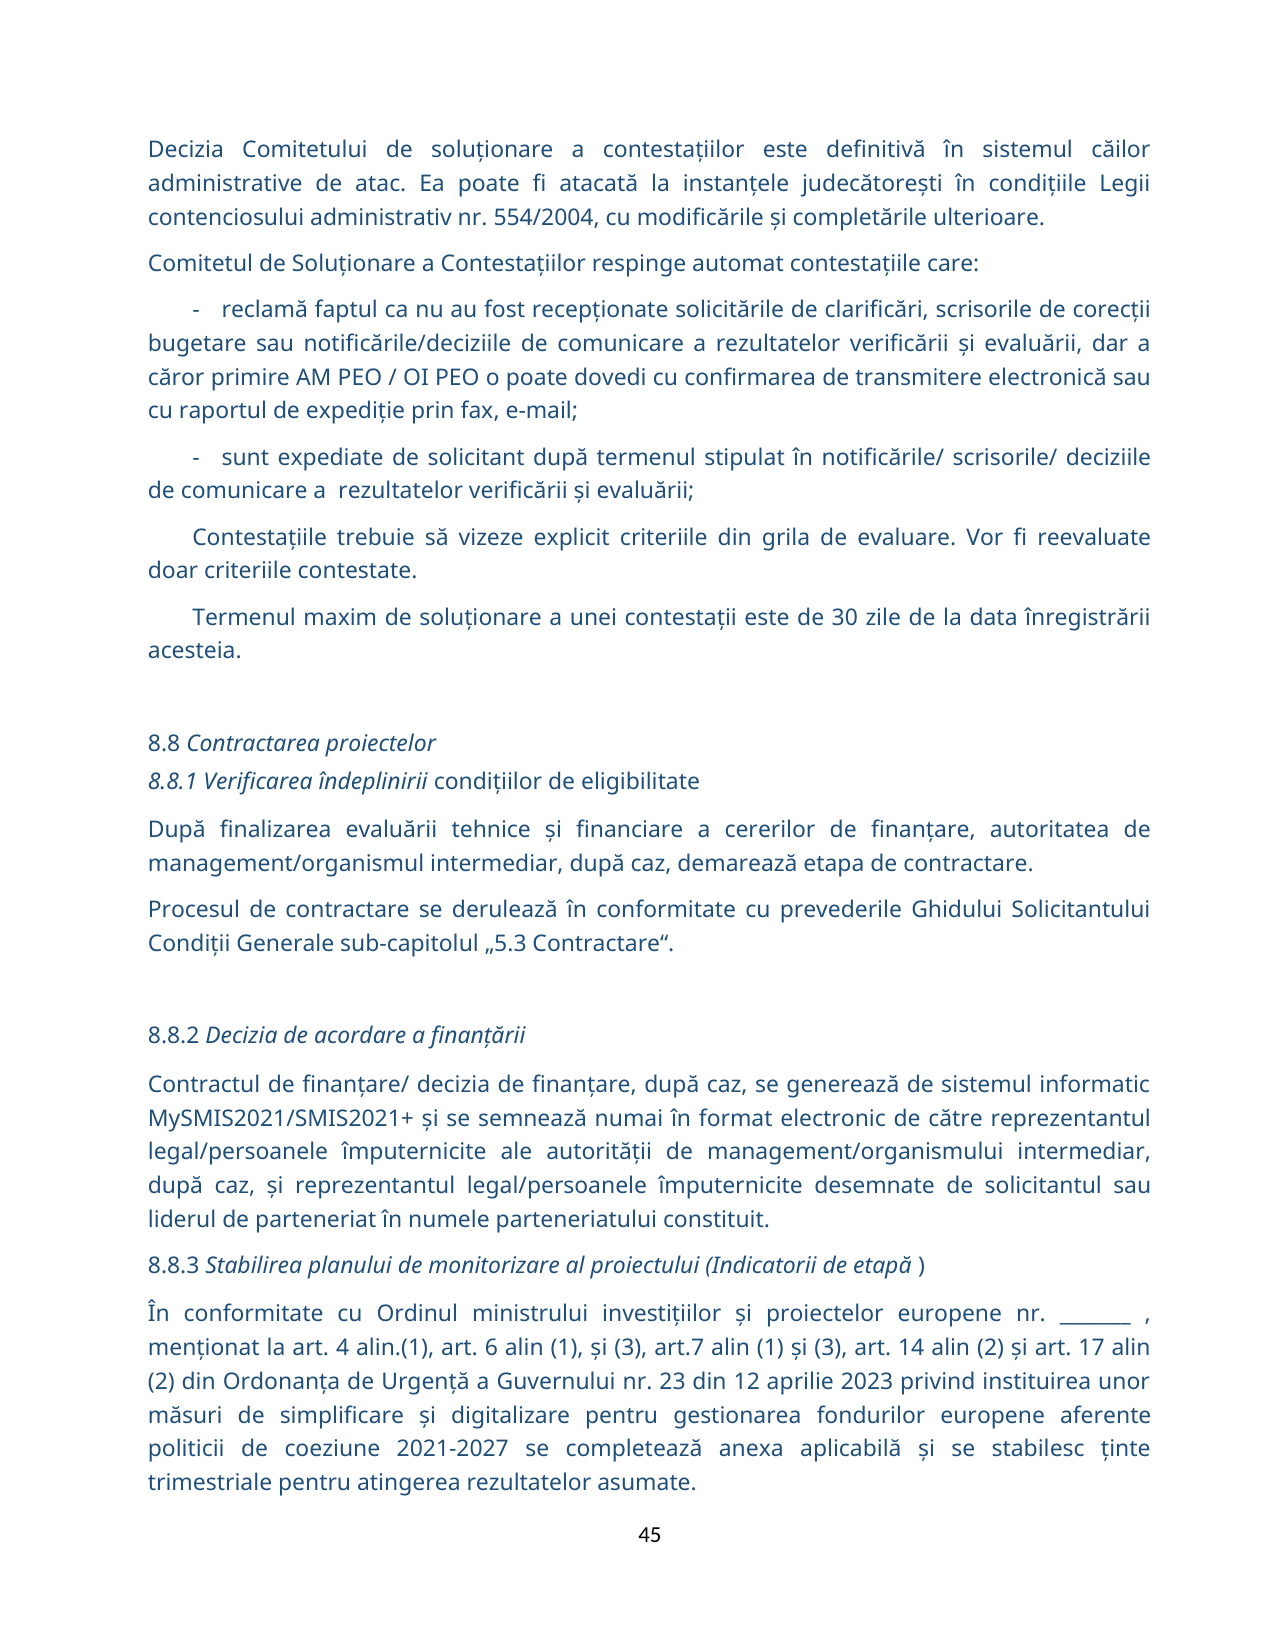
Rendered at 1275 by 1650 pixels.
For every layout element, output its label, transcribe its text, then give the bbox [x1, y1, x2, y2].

text Decizia Comitetului de soluționare a contestațiilor este definitivă în sistemul căilor administrative de atac. Ea poate fi atacată la instanțele judecătorești în condițiile Legii contenciosului administrativ nr. 554/2004, cu modificările și completările ulterioare. [148, 133, 1152, 232]
text Contractul de finanțare/ decizia de finanțare, după caz, se generează de sistemul informatic MySMIS2021/SMIS2021+ și se semnează numai în format electronic de către reprezentantul legal/persoanele împuternicite ale autorității de management/organismului intermediar, după caz, și reprezentantul legal/persoanele împuternicite desemnate de solicitantul sau liderul de parteneriat în numele parteneriatului constituit. [148, 1068, 1152, 1234]
subtitle 8.8.1 Verificarea îndeplinirii condițiilor de eligibilitate [148, 764, 1152, 796]
text - reclamă faptul ca nu au fost recepționate solicitările de clarificări, scrisorile de corecții bugetare sau notificările/deciziile de comunicare a rezultatelor verificării și evaluării, dar a căror primire AM PEO / OI PEO o poate dovedi cu confirmarea de transmitere electronică sau cu raportul de expediție prin fax, e-mail; [148, 293, 1152, 425]
text În conformitate cu Ordinul ministrului investițiilor și proiectelor europene nr. _______ , menționat la art. 4 alin.(1), art. 6 alin (1), și (3), art.7 alin (1) și (3), art. 14 alin (2) și art. 17 alin (2) din Ordonanța de Urgență a Guvernului nr. 23 din 12 aprilie 2023 privind instituirea unor măsuri de simplificare și digitalizare pentru gestionarea fondurilor europene aferente politicii de coeziune 2021-2027 se completează anexa aplicabilă și se stabilesc ținte trimestriale pentru atingerea rezultatelor asumate. [148, 1297, 1152, 1497]
text Procesul de contractare se derulează în conformitate cu prevederile Ghidului Solicitantului Condiții Generale sub-capitolul „5.3 Contractare“. [148, 893, 1152, 958]
text Comitetul de Soluționare a Contestațiilor respinge automat contestațiile care: [148, 247, 1152, 278]
text Contestațiile trebuie să vizeze explicit criteriile din grila de evaluare. Vor fi reevaluate doar criteriile contestate. [148, 520, 1152, 585]
subtitle 8.8.2 Decizia de acordare a finanțării [148, 1019, 1152, 1051]
subtitle 8.8.3 Stabilirea planului de monitorizare al proiectului (Indicatorii de etapă ) [148, 1249, 1152, 1280]
text - sunt expediate de solicitant după termenul stipulat în notificările/ scrisorile/ deciziile de comunicare a rezultatelor verificării și evaluării; [148, 440, 1152, 505]
text După finalizarea evaluării tehnice și financiare a cererilor de finanțare, autoritatea de management/organismul intermediar, după caz, demarează etapa de contractare. [148, 813, 1152, 878]
subtitle 8.8 Contractarea proiectelor [148, 727, 1152, 758]
text Termenul maxim de soluționare a unei contestații este de 30 zile de la data înregistrării acesteia. [148, 600, 1152, 665]
